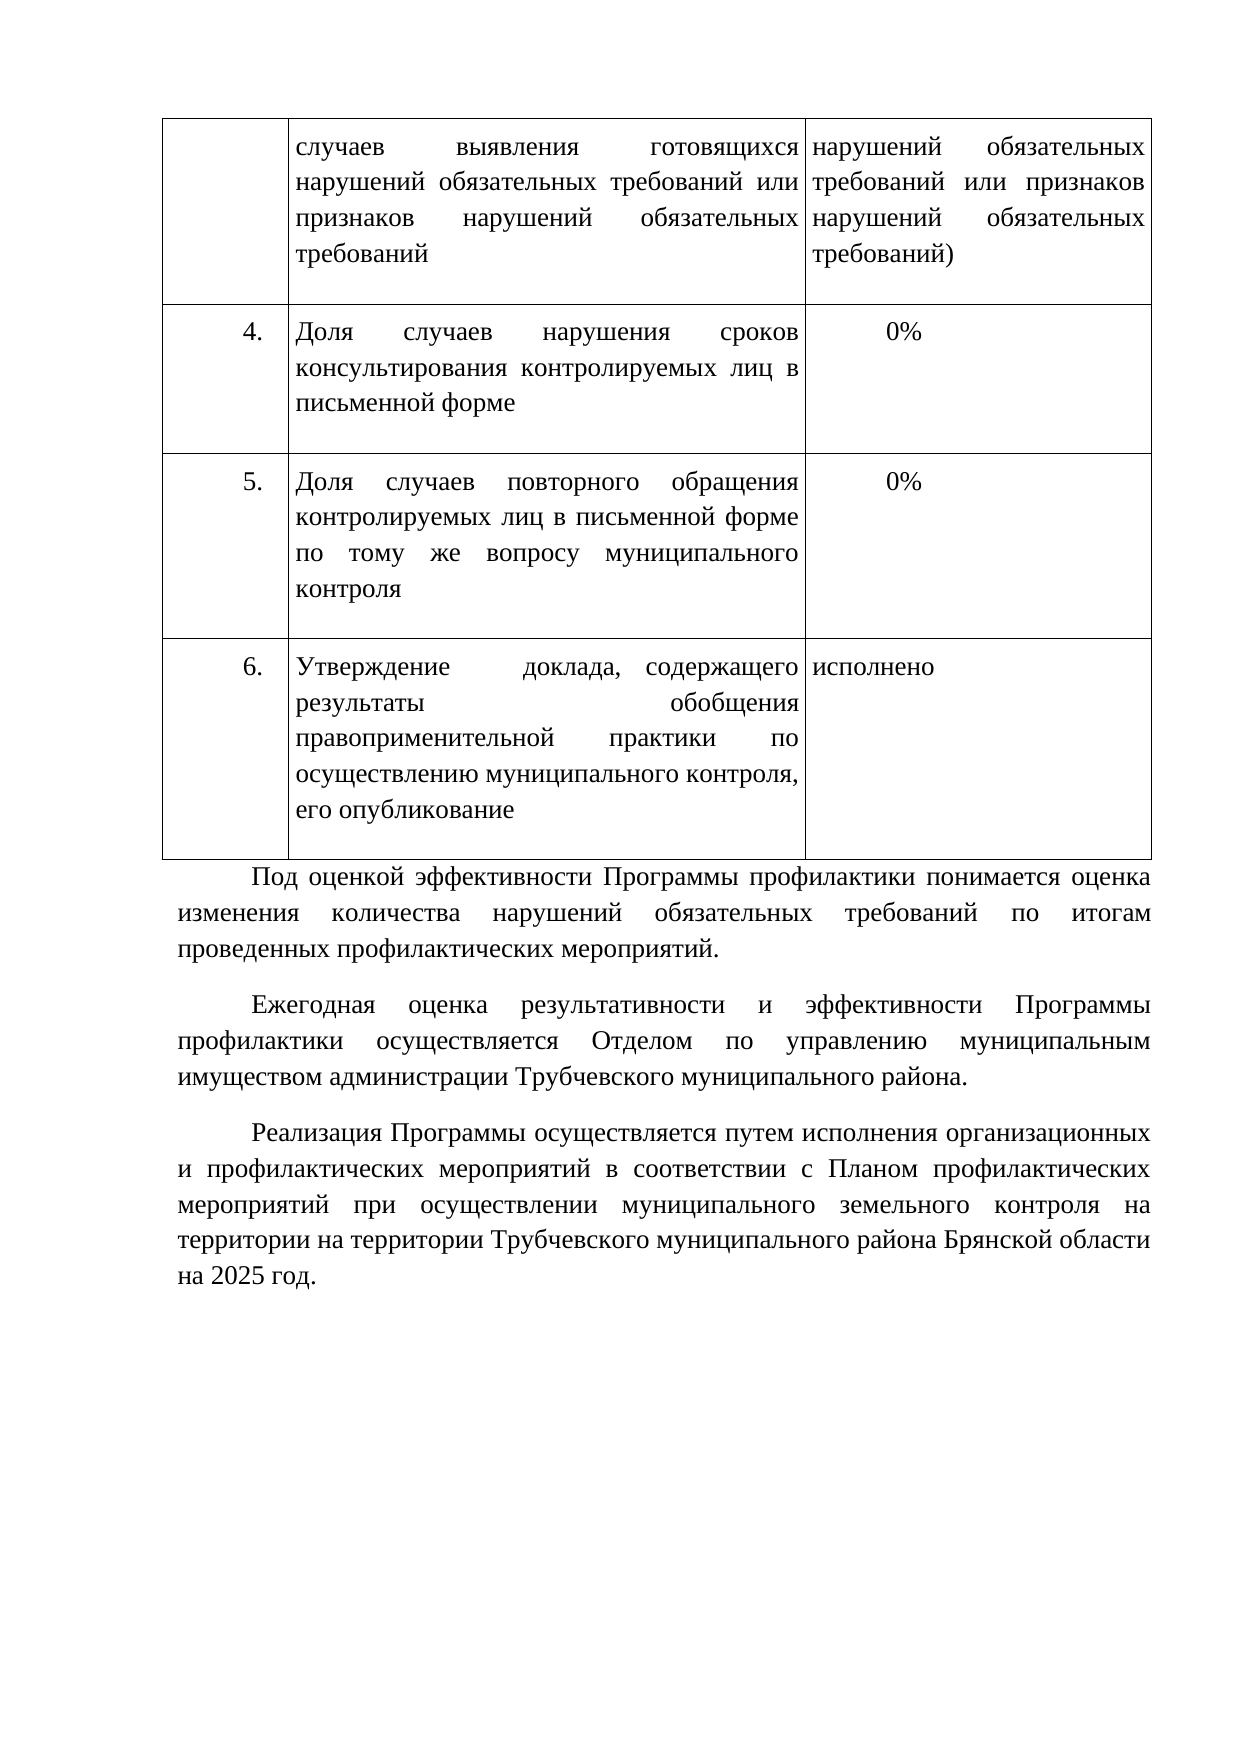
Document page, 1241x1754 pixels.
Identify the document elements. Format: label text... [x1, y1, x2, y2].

table_cell 0% [806, 305, 1151, 453]
table_cell Доля случаев нарушения сроков консультирования контролируемых лиц в письменной форме [289, 305, 805, 453]
text Ежегодная оценка результативности и эффективности Программы профилактики осуществляется Отделом по управлению муниципальным имуществом администрации Трубчевского муниципального района. [177, 988, 1152, 1091]
text Реализация Программы осуществляется путем исполнения организационных и профилактических мероприятий в соответствии с Планом профилактических мероприятий при осуществлении муниципального земельного контроля на территории на территории Трубчевского муниципального района Брянской области на 2025 год. [177, 1116, 1152, 1291]
table_cell 0% [806, 454, 1151, 638]
table_cell 4. [163, 305, 288, 453]
table_cell Доля случаев повторного обращения контролируемых лиц в письменной форме по тому же вопросу муниципального контроля [289, 454, 805, 638]
table_cell исполнено [806, 639, 1151, 859]
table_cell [806, 119, 1151, 303]
table_cell 3. [163, 119, 288, 303]
text Под оценкой эффективности Программы профилактики понимается оценка изменения количества нарушений обязательных требований по итогам проведенных профилактических мероприятий. [177, 860, 1152, 963]
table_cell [289, 119, 805, 303]
table_cell Утверждение доклада, содержащего результаты обобщения правоприменительной практики по осуществлению муниципального контроля, его опубликование [289, 639, 805, 859]
table_cell 6. [163, 639, 288, 859]
table_cell 5. [163, 454, 288, 638]
